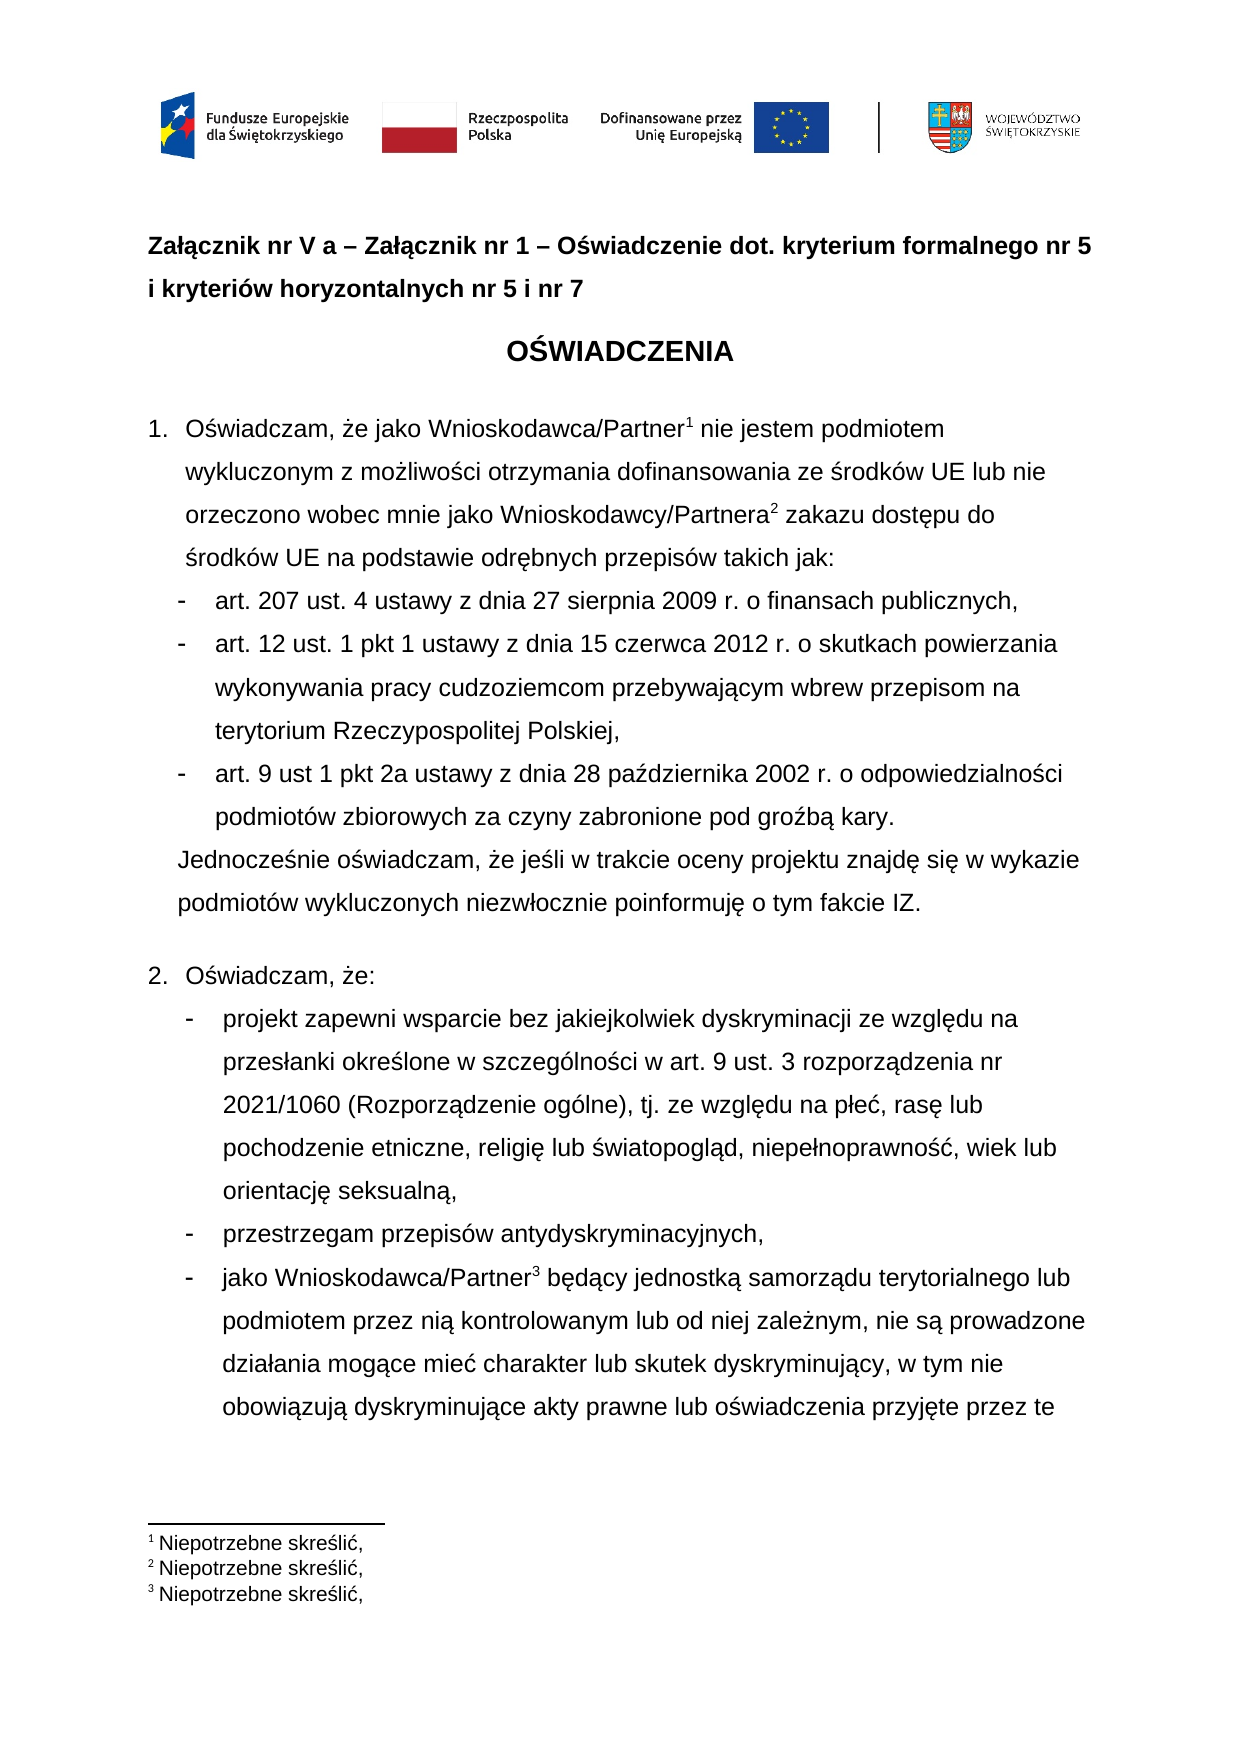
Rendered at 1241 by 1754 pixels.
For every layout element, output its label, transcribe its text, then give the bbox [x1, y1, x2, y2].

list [185, 1263, 1093, 1421]
picture [147, 88, 1093, 162]
list art. 9 ust 1 pkt 2a ustawy z dnia 28 października 2002 r. o odpowiedzialności podmiotów zbiorowych za czyny zabronione pod groźbą kary. [177, 759, 1093, 831]
list art. 207 ust. 4 ustawy z dnia 27 sierpnia 2009 r. o finansach publicznych, [177, 586, 1093, 615]
list przestrzegam przepisów antydyskryminacyjnych, [185, 1219, 1093, 1248]
text Jednocześnie oświadczam, że jeśli w trakcie oceny projektu znajdę się w wykazie podmiotów wykluczonych niezwłocznie poinformuję o tym fakcie IZ. [177, 845, 1093, 917]
list Oświadczam, że: [148, 961, 1093, 989]
list art. 12 ust. 1 pkt 1 ustawy z dnia 15 czerwca 2012 r. o skutkach powierzania wykonywania pracy cudzoziemcom przebywającym wbrew przepisom na terytorium Rzeczypospolitej Polskiej, [177, 629, 1093, 744]
text Załącznik nr V a – Załącznik nr 1 – Oświadczenie dot. kryterium formalnego nr 5 i kryteriów horyzontalnych nr 5 i nr 7 [148, 231, 1093, 303]
list Oświadczam, że jako Wnioskodawca/Partner nie jestem podmiotem wykluczonym z możliwości otrzymania dofinansowania ze środków UE lub nie orzeczono wobec mnie jako Wnioskodawcy/Partnera zakazu dostępu do środków UE na podstawie odrębnych przepisów takich jak: [148, 414, 1093, 572]
list projekt zapewni wsparcie bez jakiejkolwiek dyskryminacji ze względu na przesłanki określone w szczególności w art. 9 ust. 3 rozporządzenia nr 2021/1060 (Rozporządzenie ogólne), tj. ze względu na płeć, rasę lub pochodzenie etniczne, religię lub światopogląd, niepełnoprawność, wiek lub orientację seksualną, [185, 1004, 1093, 1205]
text OŚWIADCZENIA [148, 334, 1093, 368]
